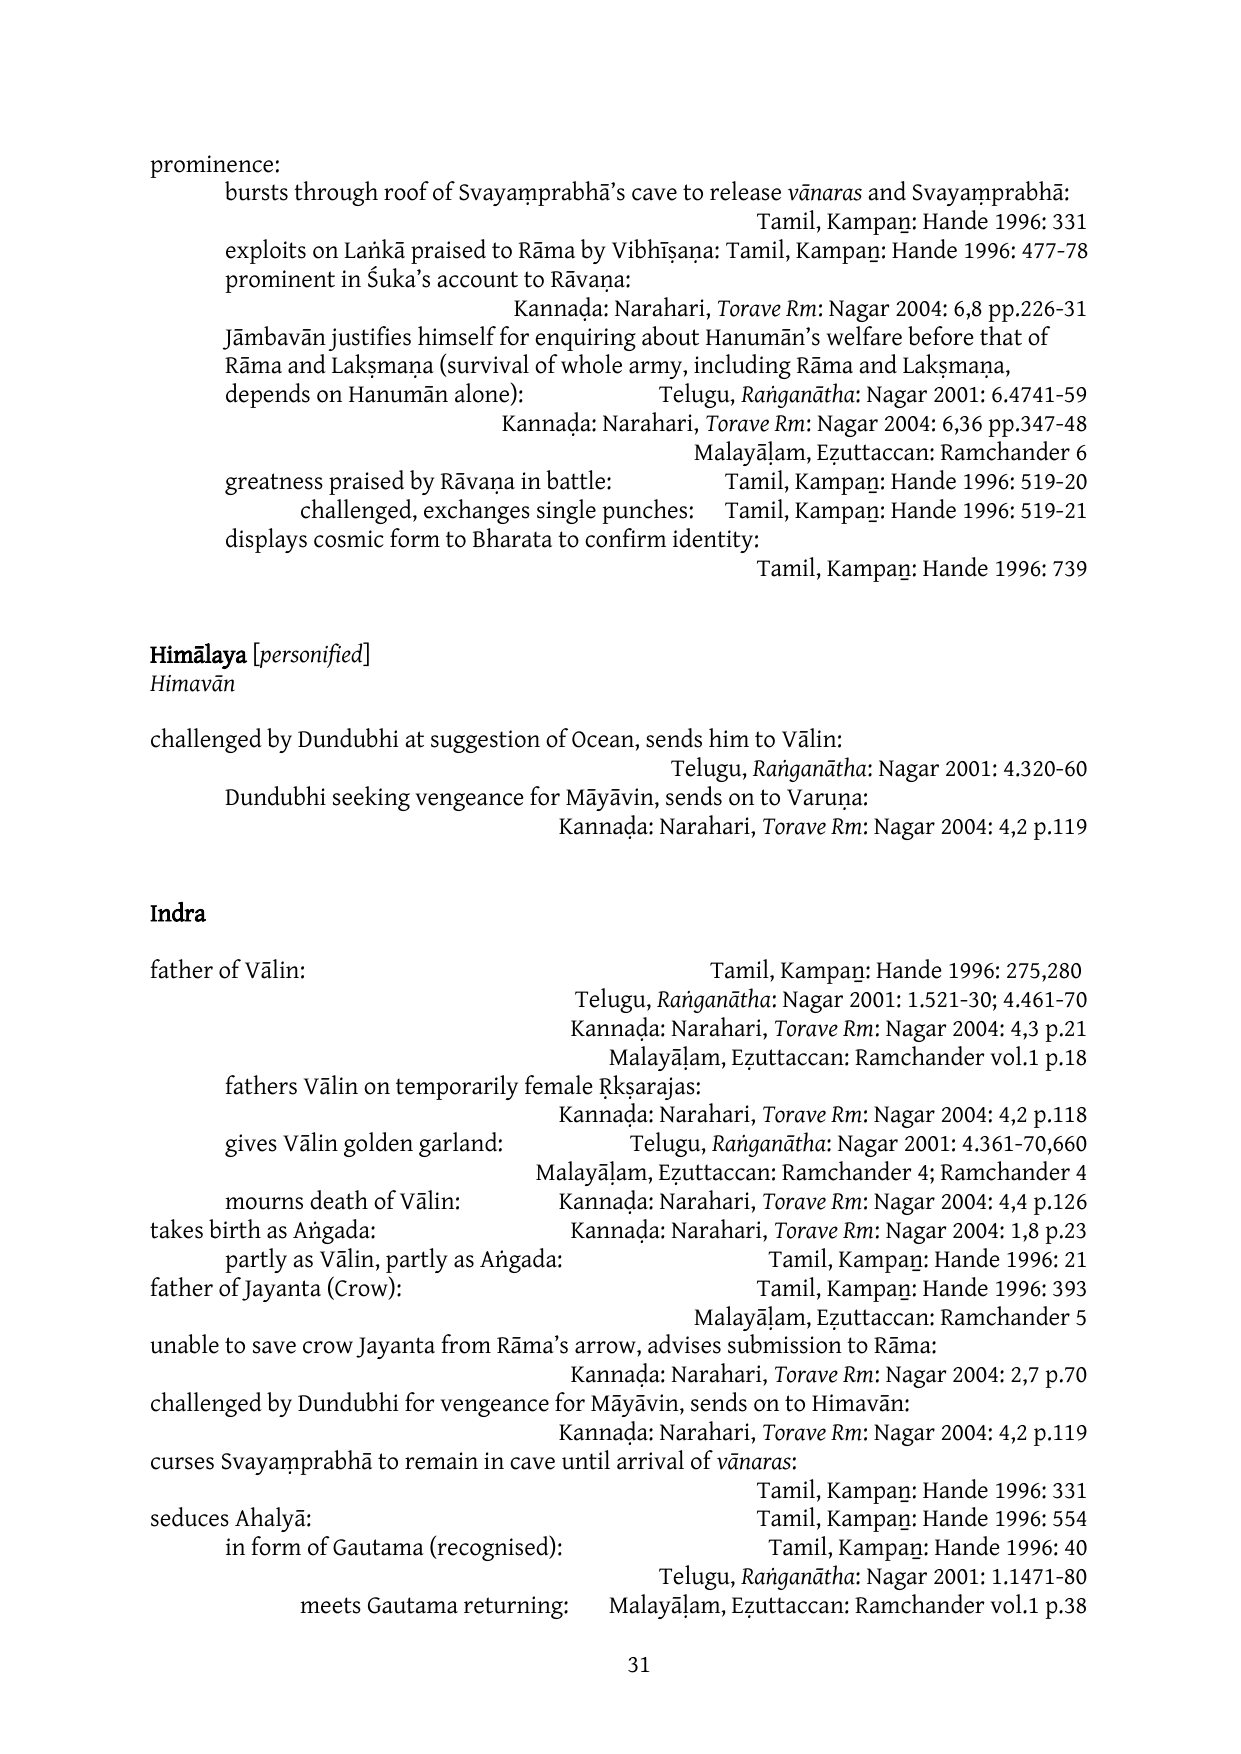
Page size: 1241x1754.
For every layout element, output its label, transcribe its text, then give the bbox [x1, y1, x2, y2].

text in form of Gautama (recognised): Tamil, Kampaṉ: Hande 1996: 40 Telugu, Raṅganātha: Nagar 2001: 1.1471-80 [150, 1534, 1090, 1591]
text greatness praised by Rāvaṇa in battle: Tamil, Kampaṉ: Hande 1996: 519-20 [150, 467, 1090, 496]
text Kannaḍa: Narahari, Torave Rm: Nagar 2004: 6,36 pp.347-48 [150, 410, 1090, 438]
text challenged by Dundubhi for vengeance for Māyāvin, sends on to Himavān: Kannaḍa: Narahari, Torave Rm: Nagar 2004: 4,2 p.119 [150, 1389, 1090, 1447]
text Rāma and Lakṣmaṇa (survival of whole army, including Rāma and Lakṣmaṇa, depends on Hanumān alone): Telugu, Raṅganātha: Nagar 2001: 6.4741-59 [150, 352, 1090, 410]
text Dundubhi seeking vengeance for Māyāvin, sends on to Varuṇa: Kannaḍa: Narahari, Torave Rm: Nagar 2004: 4,2 p.119 [150, 783, 1090, 841]
text challenged by Dundubhi at suggestion of Ocean, sends him to Vālin: [150, 726, 1090, 755]
text prominence: [150, 150, 1090, 179]
text unable to save crow Jayanta from Rāma’s arrow, advises submission to Rāma: Kannaḍa: Narahari, Torave Rm: Nagar 2004: 2,7 p.70 [150, 1332, 1090, 1389]
text Tamil, Kampaṉ: Hande 1996: 739 [150, 554, 1090, 583]
text partly as Vālin, partly as Aṅgada: Tamil, Kampaṉ: Hande 1996: 21 [150, 1245, 1090, 1274]
subtitle Himālaya [personified] [150, 641, 1090, 669]
text Himavān [150, 669, 1090, 698]
subtitle Indra [150, 899, 1090, 928]
text father of Vālin: Tamil, Kampaṉ: Hande 1996: 275,280 Telugu, Raṅganātha: Nagar 2001: 1.521-30; 4.461-70 [150, 957, 1090, 1014]
text Malayāḷam, Eẓuttaccan: Ramchander 5 [150, 1303, 1090, 1332]
text meets Gautama returning: Malayāḷam, Eẓuttaccan: Ramchander vol.1 p.38 [150, 1591, 1090, 1620]
text mourns death of Vālin: Kannaḍa: Narahari, Torave Rm: Nagar 2004: 4,4 p.126 [150, 1187, 1090, 1216]
subtitle challenged, exchanges single punches: Tamil, Kampaṉ: Hande 1996: 519-21 [150, 496, 1090, 525]
text displays cosmic form to Bharata to confirm identity: [150, 525, 1090, 554]
text fathers Vālin on temporarily female Ṛkṣarajas: Kannaḍa: Narahari, Torave Rm: Nagar 2004: 4,2 p.118 [150, 1072, 1090, 1130]
text father of Jayanta (Crow): Tamil, Kampaṉ: Hande 1996: 393 [150, 1274, 1090, 1303]
text curses Svayaṃprabhā to remain in cave until arrival of vānaras: Tamil, Kampaṉ: Hande 1996: 331 [150, 1447, 1090, 1505]
subtitle Telugu, Raṅganātha: Nagar 2001: 4.320-60 [150, 755, 1090, 783]
text prominent in Śuka’s account to Rāvaṇa: Kannaḍa: Narahari, Torave Rm: Nagar 2004: 6,8 pp.226-31 [150, 265, 1090, 323]
text Malayāḷam, Eẓuttaccan: Ramchander 4; Ramchander 4 [150, 1159, 1090, 1187]
text Malayāḷam, Eẓuttaccan: Ramchander vol.1 p.18 [150, 1043, 1090, 1072]
text Malayāḷam, Eẓuttaccan: Ramchander 6 [150, 438, 1090, 467]
text bursts through roof of Svayaṃprabhā’s cave to release vānaras and Svayaṃprabhā: Tamil, Kampaṉ: Hande 1996: 331 [150, 179, 1090, 237]
text Jāmbavān justifies himself for enquiring about Hanumān’s welfare before that of [150, 323, 1090, 352]
text seduces Ahalyā: Tamil, Kampaṉ: Hande 1996: 554 [150, 1505, 1090, 1534]
text gives Vālin golden garland: Telugu, Raṅganātha: Nagar 2001: 4.361-70,660 [150, 1130, 1090, 1159]
text Kannaḍa: Narahari, Torave Rm: Nagar 2004: 4,3 p.21 [150, 1014, 1090, 1043]
text exploits on Laṅkā praised to Rāma by Vibhīṣaṇa: Tamil, Kampaṉ: Hande 1996: 477-78 [150, 237, 1090, 265]
text takes birth as Aṅgada: Kannaḍa: Narahari, Torave Rm: Nagar 2004: 1,8 p.23 [150, 1216, 1090, 1245]
